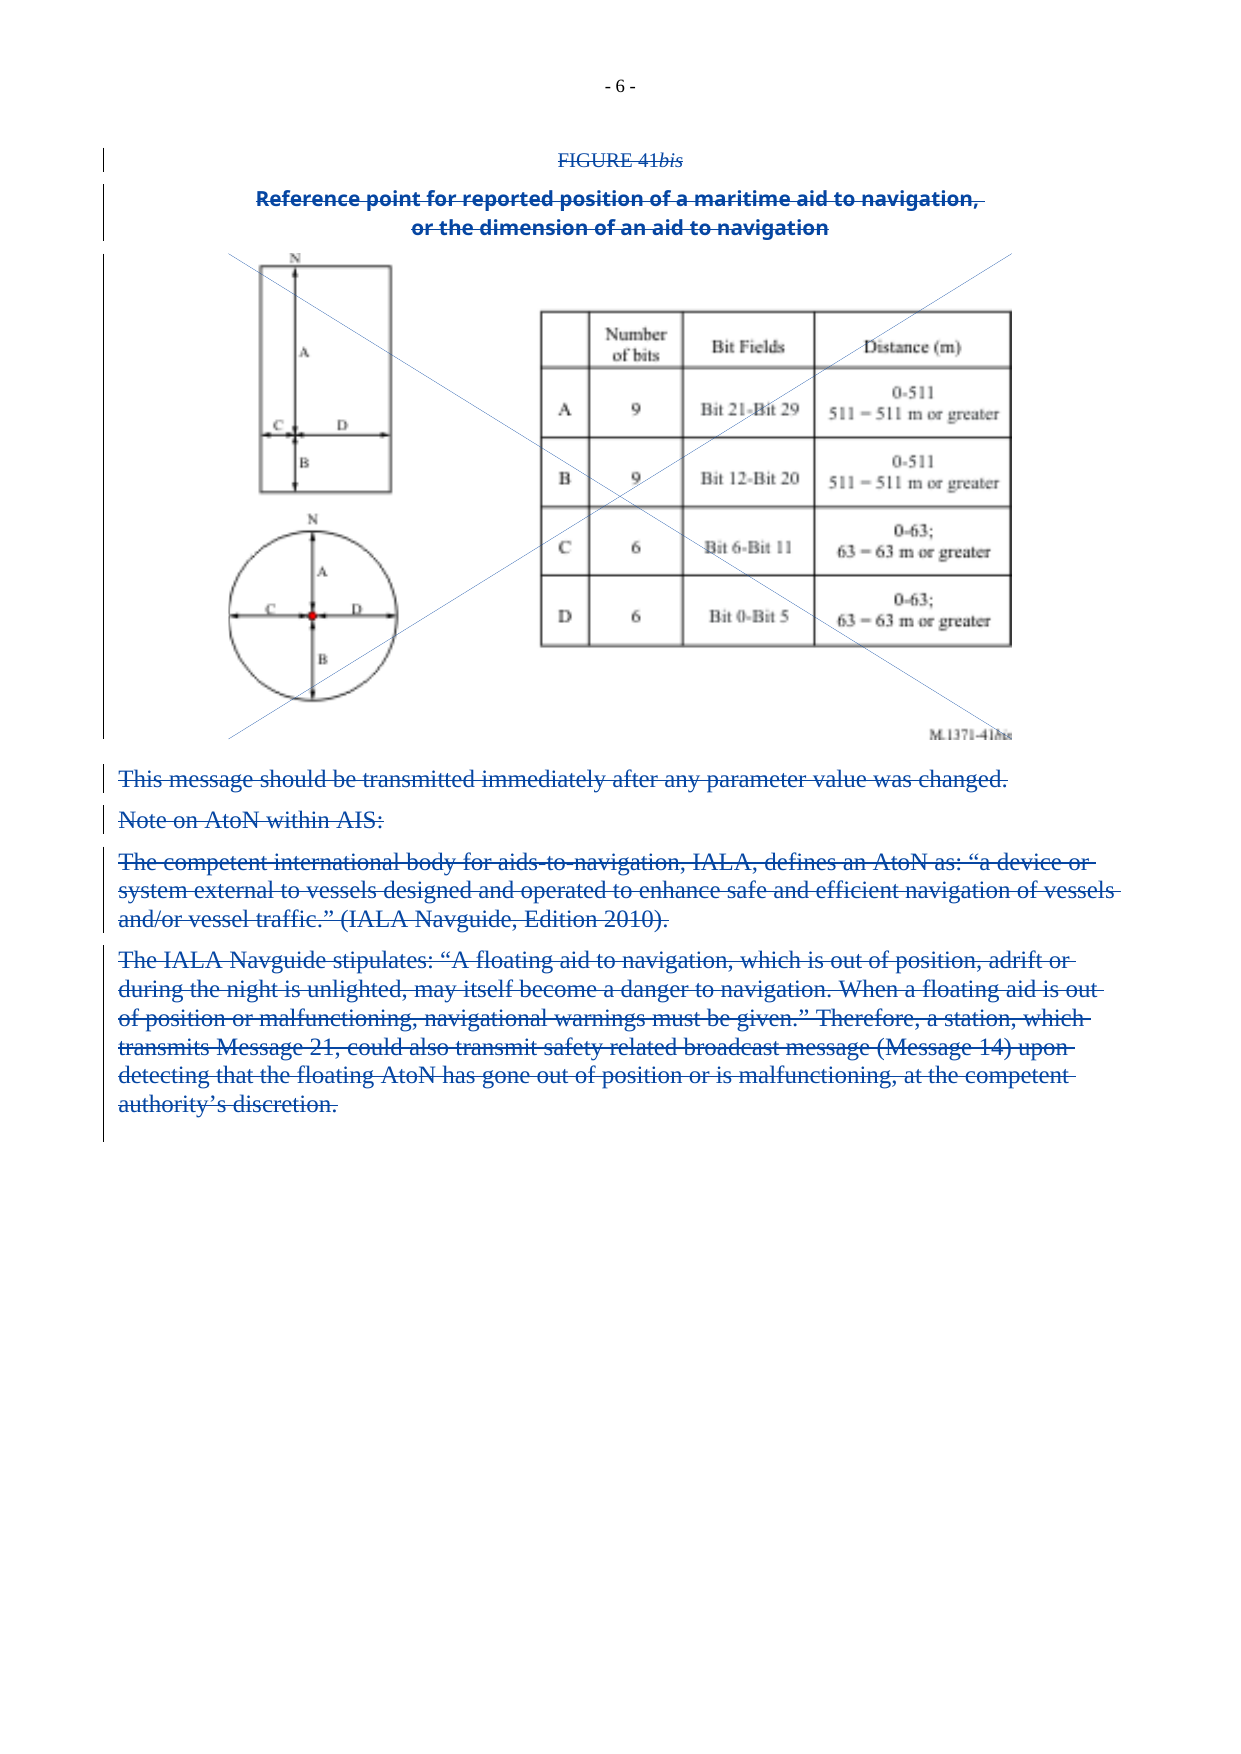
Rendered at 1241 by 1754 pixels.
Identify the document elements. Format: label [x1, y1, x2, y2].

picture [230, 253, 1011, 495]
picture [228, 255, 618, 738]
picture [229, 498, 1011, 740]
picture [622, 255, 1012, 738]
